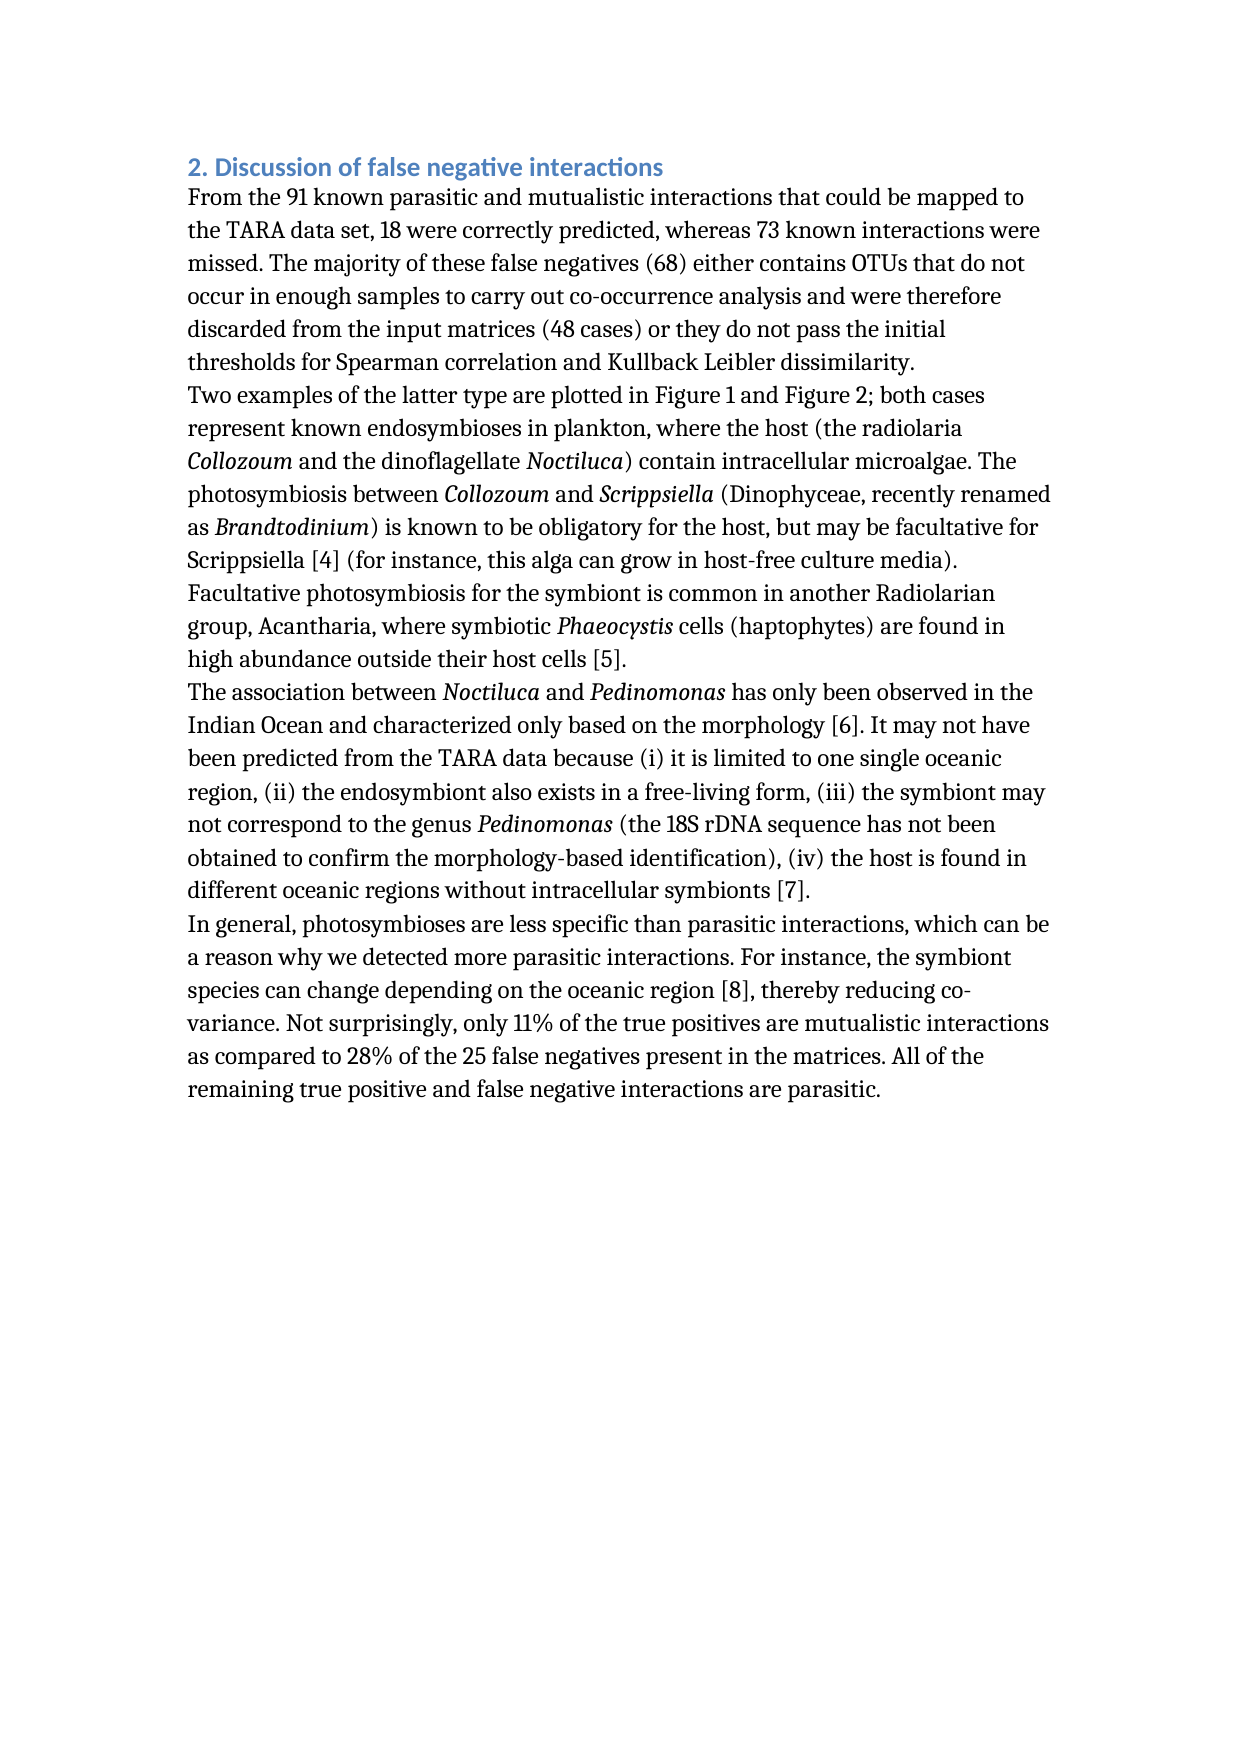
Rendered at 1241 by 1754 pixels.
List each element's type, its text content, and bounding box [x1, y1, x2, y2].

text The association between Noctiluca and Pedinomonas has only been observed in the Indian Ocean and characterized only based on the morphology [6]. It may not have been predicted from the TARA data because (i) it is limited to one single oceanic region, (ii) the endosymbiont also exists in a free-living form, (iii) the symbiont may not correspond to the genus Pedinomonas (the 18S rDNA sequence has not been obtained to confirm the morphology-based identification), (iv) the host is found in different oceanic regions without intracellular symbionts [7]. [187, 678, 1053, 905]
text In general, photosymbioses are less specific than parasitic interactions, which can be a reason why we detected more parasitic interactions. For instance, the symbiont species can change depending on the oceanic region [8], thereby reducing co-variance. Not surprisingly, only 11% of the true positives are mutualistic interactions as compared to 28% of the 25 false negatives present in the matrices. All of the remaining true positive and false negative interactions are parasitic. [187, 909, 1053, 1103]
text From the 91 known parasitic and mutualistic interactions that could be mapped to the TARA data set, 18 were correctly predicted, whereas 73 known interactions were missed. The majority of these false negatives (68) either contains OTUs that do not occur in enough samples to carry out co-occurrence analysis and were therefore discarded from the input matrices (48 cases) or they do not pass the initial thresholds for Spearman correlation and Kullback Leibler dissimilarity. [187, 183, 1053, 377]
subtitle 2. Discussion of false negative interactions [187, 150, 1053, 183]
text Two examples of the latter type are plotted in Figure 1 and Figure 2; both cases represent known endosymbioses in plankton, where the host (the radiolaria Collozoum and the dinoflagellate Noctiluca) contain intracellular microalgae. The photosymbiosis between Collozoum and Scrippsiella (Dinophyceae, recently renamed as Brandtodinium) is known to be obligatory for the host, but may be facultative for Scrippsiella [4] (for instance, this alga can grow in host-free culture media). Facultative photosymbiosis for the symbiont is common in another Radiolarian group, Acantharia, where symbiotic Phaeocystis cells (haptophytes) are found in high abundance outside their host cells [5]. [187, 381, 1053, 674]
